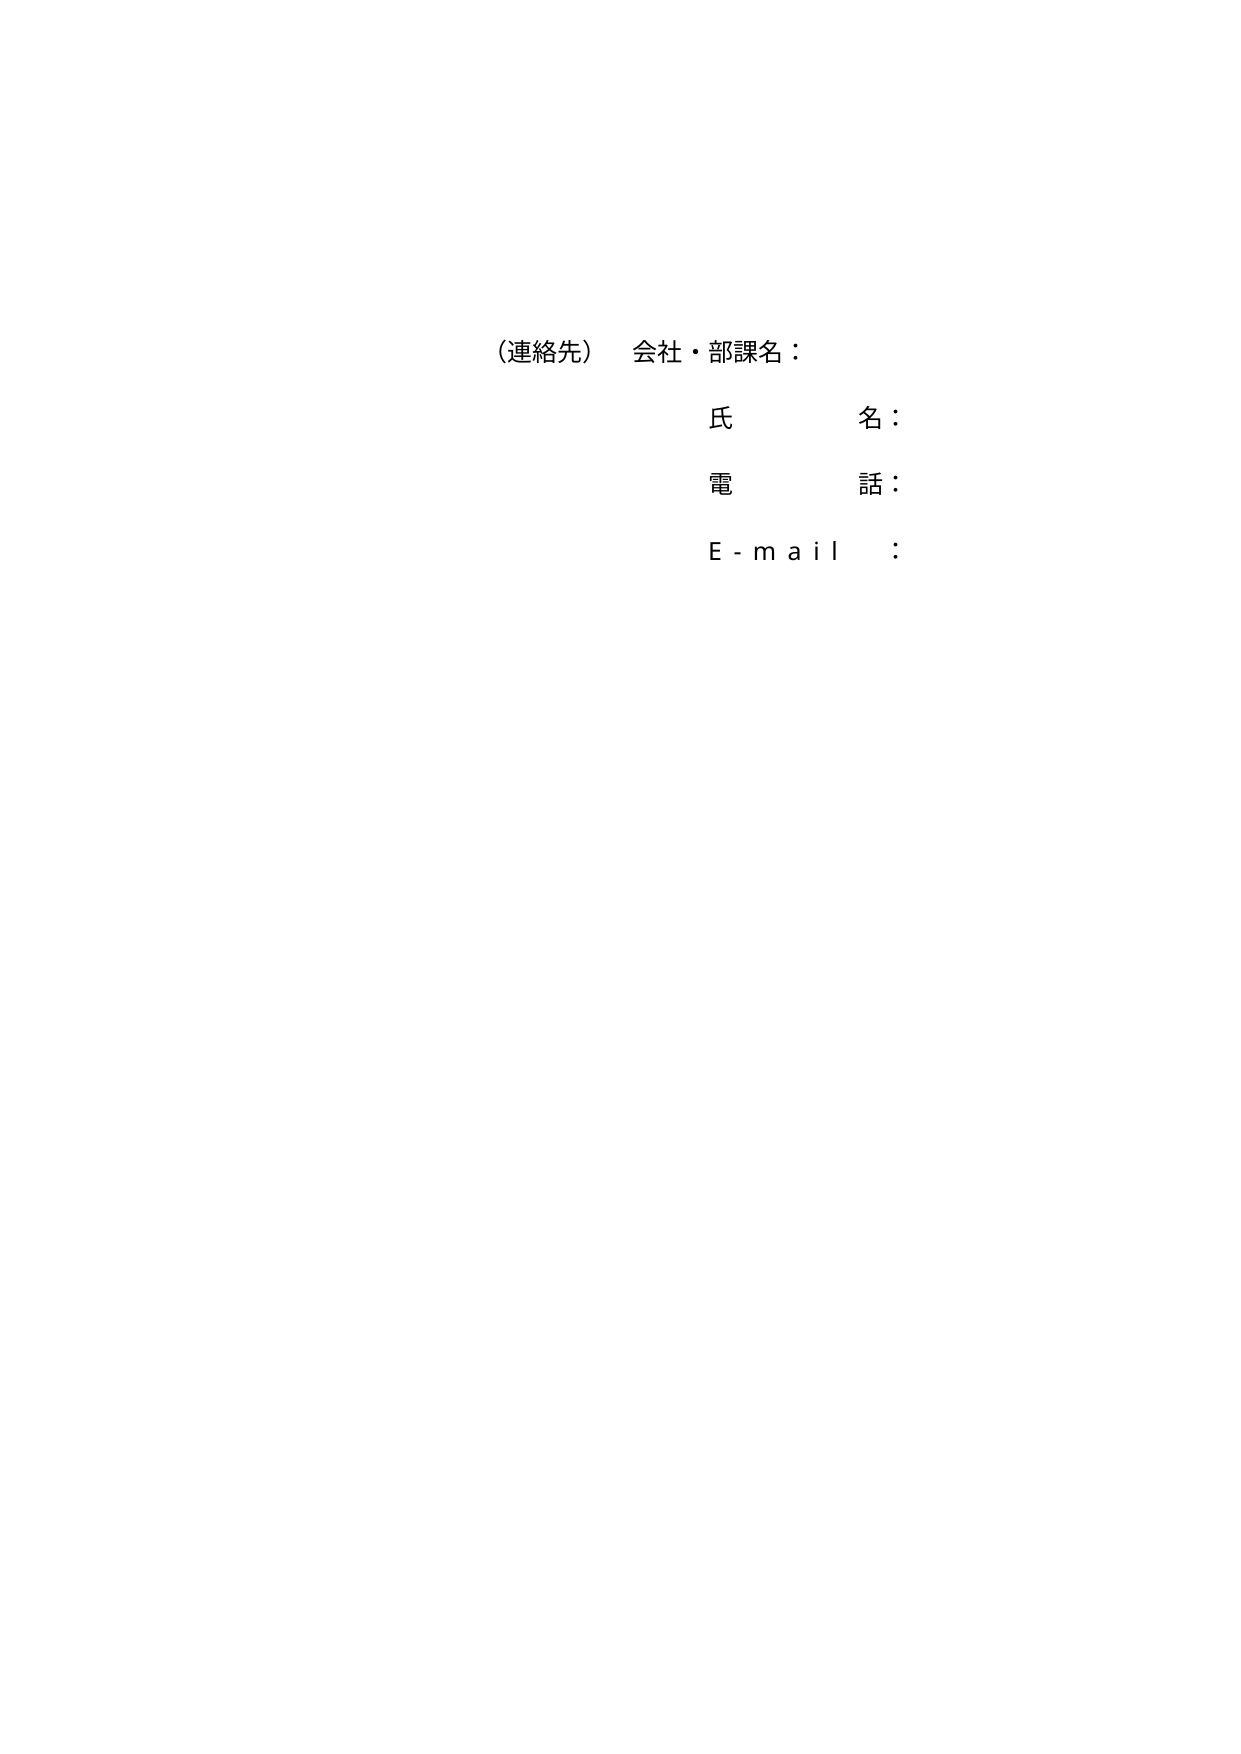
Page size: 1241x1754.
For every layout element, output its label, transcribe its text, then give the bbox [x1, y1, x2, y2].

text 電 話： [181, 450, 961, 516]
text （連絡先） 会社・部課名： [443, 317, 961, 384]
text E-mail： [181, 516, 961, 582]
text 氏 名： [181, 384, 961, 450]
